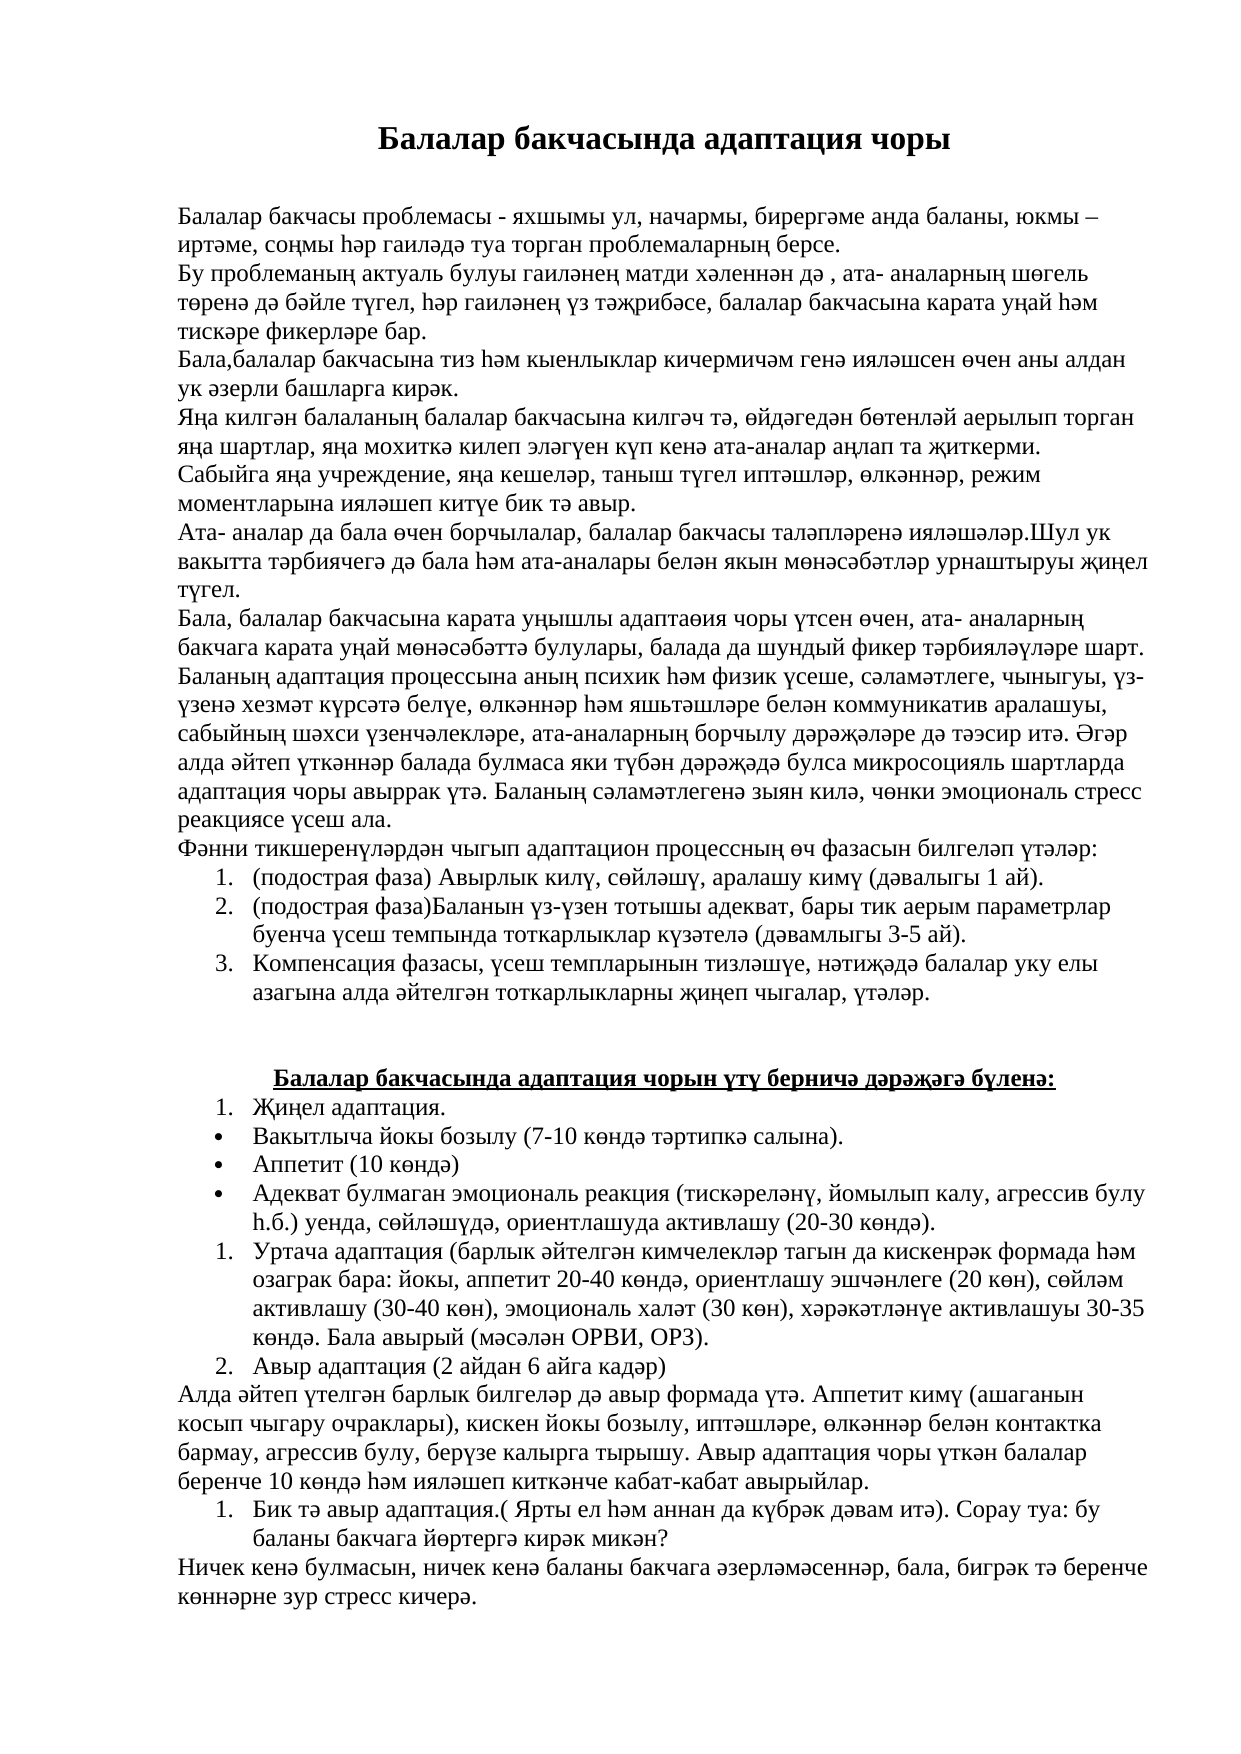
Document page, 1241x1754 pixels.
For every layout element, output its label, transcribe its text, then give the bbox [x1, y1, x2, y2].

list Җиңел адаптация. [215, 1092, 1152, 1121]
list Уртача адаптация (барлык әйтелгән кимчелекләр тагын да кискенрәк формада һәм озаграк бара: йокы, аппетит 20-40 көндә, ориентлашу эшчәнлеге (20 көн), сөйләм активлашу (30-40 көн), эмоциональ халәт (30 көн), хәрәкәтләнүе активлашуы 30-35 көндә. Бала авырый (мәсәлән ОРВИ, ОРЗ). [215, 1236, 1152, 1351]
text Яңа килгән балаланың балалар бакчасына килгәч тә, өйдәгедән бөтенләй аерылып торган яңа шартлар, яңа мохиткә килеп эләгүен күп кенә ата-аналар аңлап та җиткерми. [177, 402, 1152, 459]
text Ата- аналар да бала өчен борчылалар, балалар бакчасы таләпләренә ияләшәләр.Шул ук вакытта тәрбиячегә дә бала һәм ата-аналары белән якын мөнәсәбәтләр урнаштыруы җиңел түгел. [177, 517, 1152, 603]
text Балалар бакчасы проблемасы - яхшымы ул, начармы, бирергәме анда баланы, юкмы – иртәме, соңмы һәр гаиләдә туа торган проблемаларның берсе. [177, 201, 1152, 258]
text Фәнни тикшеренүләрдән чыгып адаптацион процессның өч фазасын билгеләп үтәләр: [177, 833, 1152, 862]
list Аппетит (10 көндә) [215, 1149, 1152, 1178]
text Ничек кенә булмасын, ничек кенә баланы бакчага әзерләмәсеннәр, бала, бигрәк тә беренче көннәрне зур стресс кичерә. [177, 1552, 1152, 1609]
text Бала,балалар бакчасына тиз һәм кыенлыклар кичермичәм генә ияләшсен өчен аны алдан ук әзерли башларга кирәк. [177, 344, 1152, 402]
text Бала, балалар бакчасына карата уңышлы адаптаөия чоры үтсен өчен, ата- аналарның бакчага карата уңай мөнәсәбәттә булулары, балада да шундый фикер тәрбияләүләре шарт. [177, 603, 1152, 661]
list (подострая фаза) Авырлык килү, сөйләшү, аралашу кимү (дәвалыгы 1 ай). [215, 862, 1152, 891]
text Сабыйга яңа учреждение, яңа кешеләр, таныш түгел иптәшләр, өлкәннәр, режим моментларына ияләшеп китүе бик тә авыр. [177, 459, 1152, 517]
list Авыр адаптация (2 айдан 6 айга кадәр) [215, 1351, 1152, 1379]
list Вакытлыча йокы бозылу (7-10 көндә тәртипкә салына). [215, 1121, 1152, 1149]
text Алда әйтеп үтелгән барлык билгеләр дә авыр формада үтә. Аппетит кимү (ашаганын косып чыгару очраклары), кискен йокы бозылу, иптәшләре, өлкәннәр белән контактка бармау, агрессив булу, берүзе калырга тырышу. Авыр адаптация чоры үткән балалар беренче 10 көндә һәм ияләшеп киткәнче кабат-кабат авырыйлар. [177, 1379, 1152, 1494]
list (подострая фаза)Баланын үз-үзен тотышы адекват, бары тик аерым параметрлар буенча үсеш темпында тоткарлыклар күзәтелә (дәвамлыгы 3-5 ай). [215, 891, 1152, 948]
text Балалар бакчасында адаптация чорын үтү берничә дәрәҗәгә бүленә: [177, 1063, 1152, 1092]
text Бу проблеманың актуаль булуы гаиләнең матди хәленнән дә , ата- аналарның шөгель төренә дә бәйле түгел, һәр гаиләнең үз тәҗрибәсе, балалар бакчасына карата уңай һәм тискәре фикерләре бар. [177, 258, 1152, 344]
list Адекват булмаган эмоциональ реакция (тискәреләнү, йомылып калу, агрессив булу һ.б.) уенда, сөйләшүдә, ориентлашуда активлашу (20-30 көндә). [215, 1178, 1152, 1236]
list Бик тә авыр адаптация.( Ярты ел һәм аннан да күбрәк дәвам итә). Сорау туа: бу баланы бакчага йөртергә кирәк микән? [215, 1494, 1152, 1552]
text Баланың адаптация процессына аның психик һәм физик үсеше, сәламәтлеге, чыныгуы, үз-үзенә хезмәт күрсәтә белүе, өлкәннәр һәм яшьтәшләре белән коммуникатив аралашуы, сабыйның шәхси үзенчәлекләре, ата-аналарның борчылу дәрәҗәләре дә тәэсир итә. Әгәр алда әйтеп үткәннәр балада булмаса яки түбән дәрәҗәдә булса микросоцияль шартларда адаптация чоры авыррак үтә. Баланың сәламәтлегенә зыян килә, чөнки эмоциональ стресс реакциясе үсеш ала. [177, 661, 1152, 833]
list Компенсация фазасы, үсеш темпларынын тизләшүе, нәтиҗәдә балалар уку елы азагына алда әйтелгән тоткарлыкларны җиңеп чыгалар, үтәләр. [215, 948, 1152, 1006]
text Балалар бакчасында адаптация чоры [177, 118, 1152, 156]
